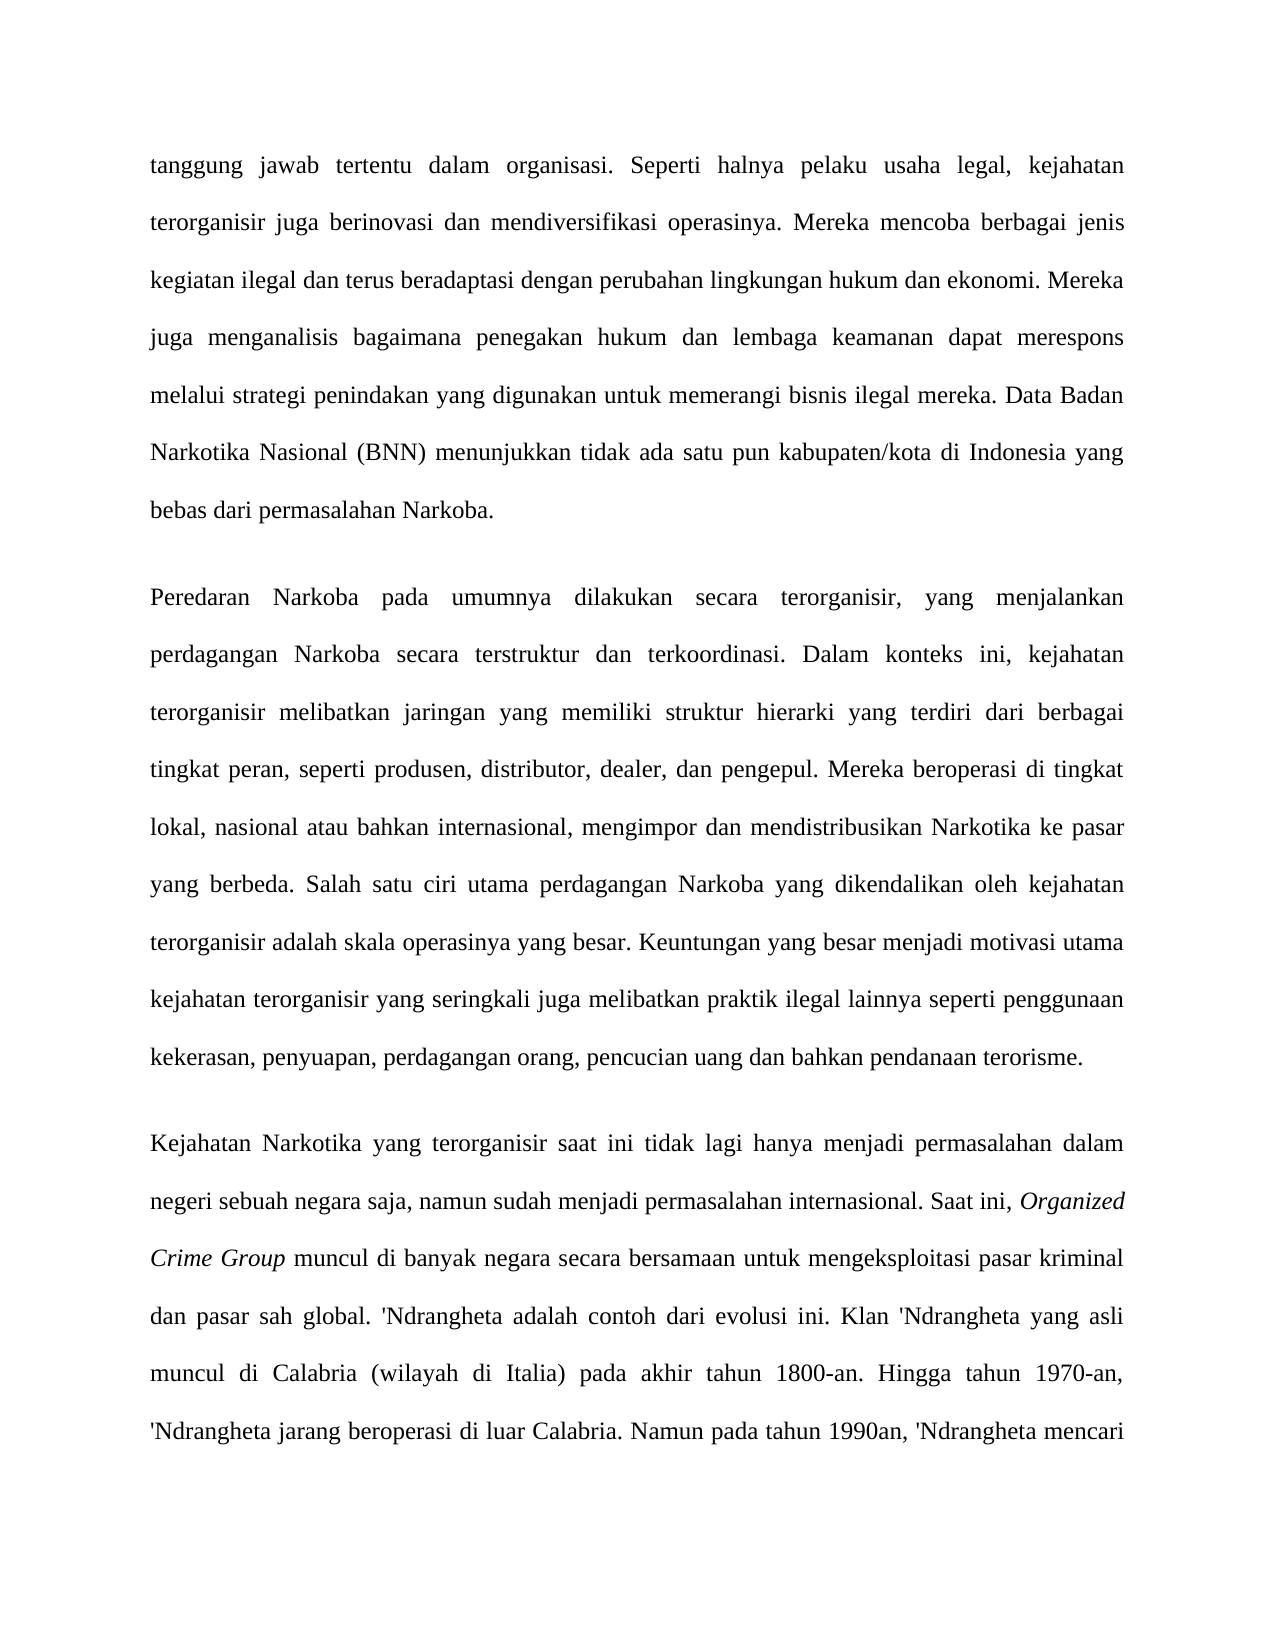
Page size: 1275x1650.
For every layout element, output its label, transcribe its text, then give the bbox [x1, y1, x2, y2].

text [150, 1128, 1125, 1444]
text Peredaran Narkoba pada umumnya dilakukan secara terorganisir, yang menjalankan perdagangan Narkoba secara terstruktur dan terkoordinasi. Dalam konteks ini, kejahatan terorganisir melibatkan jaringan yang memiliki struktur hierarki yang terdiri dari berbagai tingkat peran, seperti produsen, distributor, dealer, dan pengepul. Mereka beroperasi di tingkat lokal, nasional atau bahkan internasional, mengimpor dan mendistribusikan Narkotika ke pasar yang berbeda. Salah satu ciri utama perdagangan Narkoba yang dikendalikan oleh kejahatan terorganisir adalah skala operasinya yang besar. Keuntungan yang besar menjadi motivasi utama kejahatan terorganisir yang seringkali juga melibatkan praktik ilegal lainnya seperti penggunaan kekerasan, penyuapan, perdagangan orang, pencucian uang dan bahkan pendanaan terorisme. [150, 582, 1125, 1070]
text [150, 150, 1125, 524]
